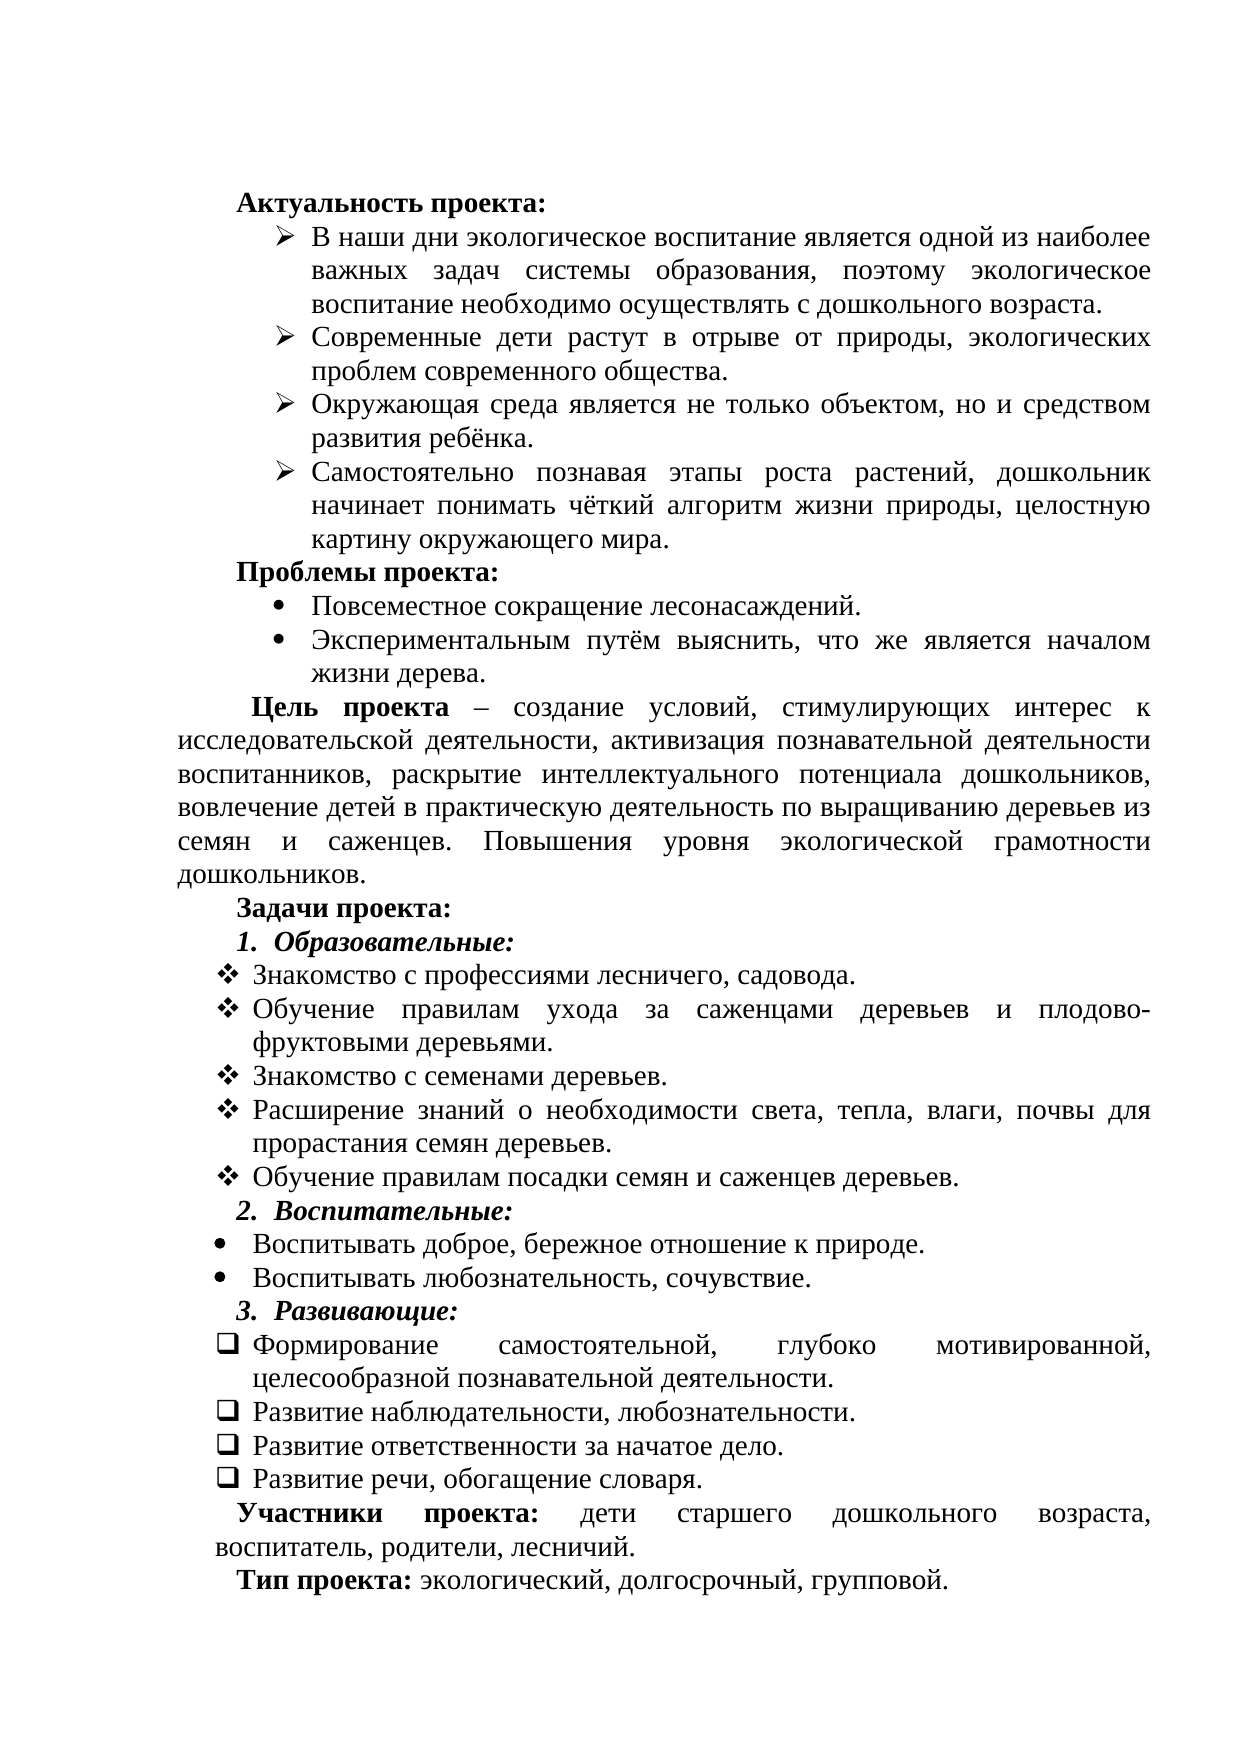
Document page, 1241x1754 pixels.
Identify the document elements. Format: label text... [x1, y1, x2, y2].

list Знакомство с профессиями лесничего, садовода. [215, 957, 1152, 991]
list Знакомство с семенами деревьев. [215, 1058, 1152, 1092]
list Формирование самостоятельной, глубоко мотивированной, целесообразной познавательной деятельности. [215, 1327, 1152, 1394]
list Воспитывать доброе, бережное отношение к природе. [215, 1226, 1152, 1260]
list Повсеместное сокращение лесонасаждений. [274, 588, 1152, 622]
list Расширение знаний о необходимости света, тепла, влаги, почвы для прорастания семян деревьев. [215, 1092, 1152, 1159]
text Тип проекта: экологический, долгосрочный, групповой. [215, 1562, 1152, 1596]
list Воспитывать любознательность, сочувствие. [215, 1260, 1152, 1293]
list Развитие наблюдательности, любознательности. [215, 1394, 1152, 1428]
list Обучение правилам ухода за саженцами деревьев и плодово-фруктовыми деревьями. [215, 991, 1152, 1058]
list В наши дни экологическое воспитание является одной из наиболее важных задач системы образования, поэтому экологическое воспитание необходимо осуществлять с дошкольного возраста. [274, 219, 1152, 319]
text Проблемы проекта: [177, 554, 1152, 588]
list Экспериментальным путём выяснить, что же является началом жизни дерева. [274, 622, 1152, 689]
list Воспитательные: [236, 1193, 1152, 1226]
list Развивающие: [236, 1293, 1152, 1327]
text Актуальность проекта: [177, 185, 1152, 219]
list Самостоятельно познавая этапы роста растений, дошкольник начинает понимать чёткий алгоритм жизни природы, целостную картину окружающего мира. [274, 454, 1152, 554]
list Современные дети растут в отрыве от природы, экологических проблем современного общества. [274, 319, 1152, 387]
list Образовательные: [236, 924, 1152, 957]
text Участники проекта: дети старшего дошкольного возраста, воспитатель, родители, лесничий. [215, 1495, 1152, 1562]
list Обучение правилам посадки семян и саженцев деревьев. [215, 1159, 1152, 1193]
list Развитие ответственности за начатое дело. [215, 1428, 1152, 1461]
text Цель проекта – создание условий, стимулирующих интерес к исследовательской деятельности, активизация познавательной деятельности воспитанников, раскрытие интеллектуального потенциала дошкольников, вовлечение детей в практическую деятельность по выращиванию деревьев из семян и саженцев. Повышения уровня экологической грамотности дошкольников. [177, 689, 1152, 890]
text Задачи проекта: [236, 890, 1152, 924]
list Развитие речи, обогащение словаря. [215, 1461, 1152, 1495]
list Окружающая среда является не только объектом, но и средством развития ребёнка. [274, 387, 1152, 454]
